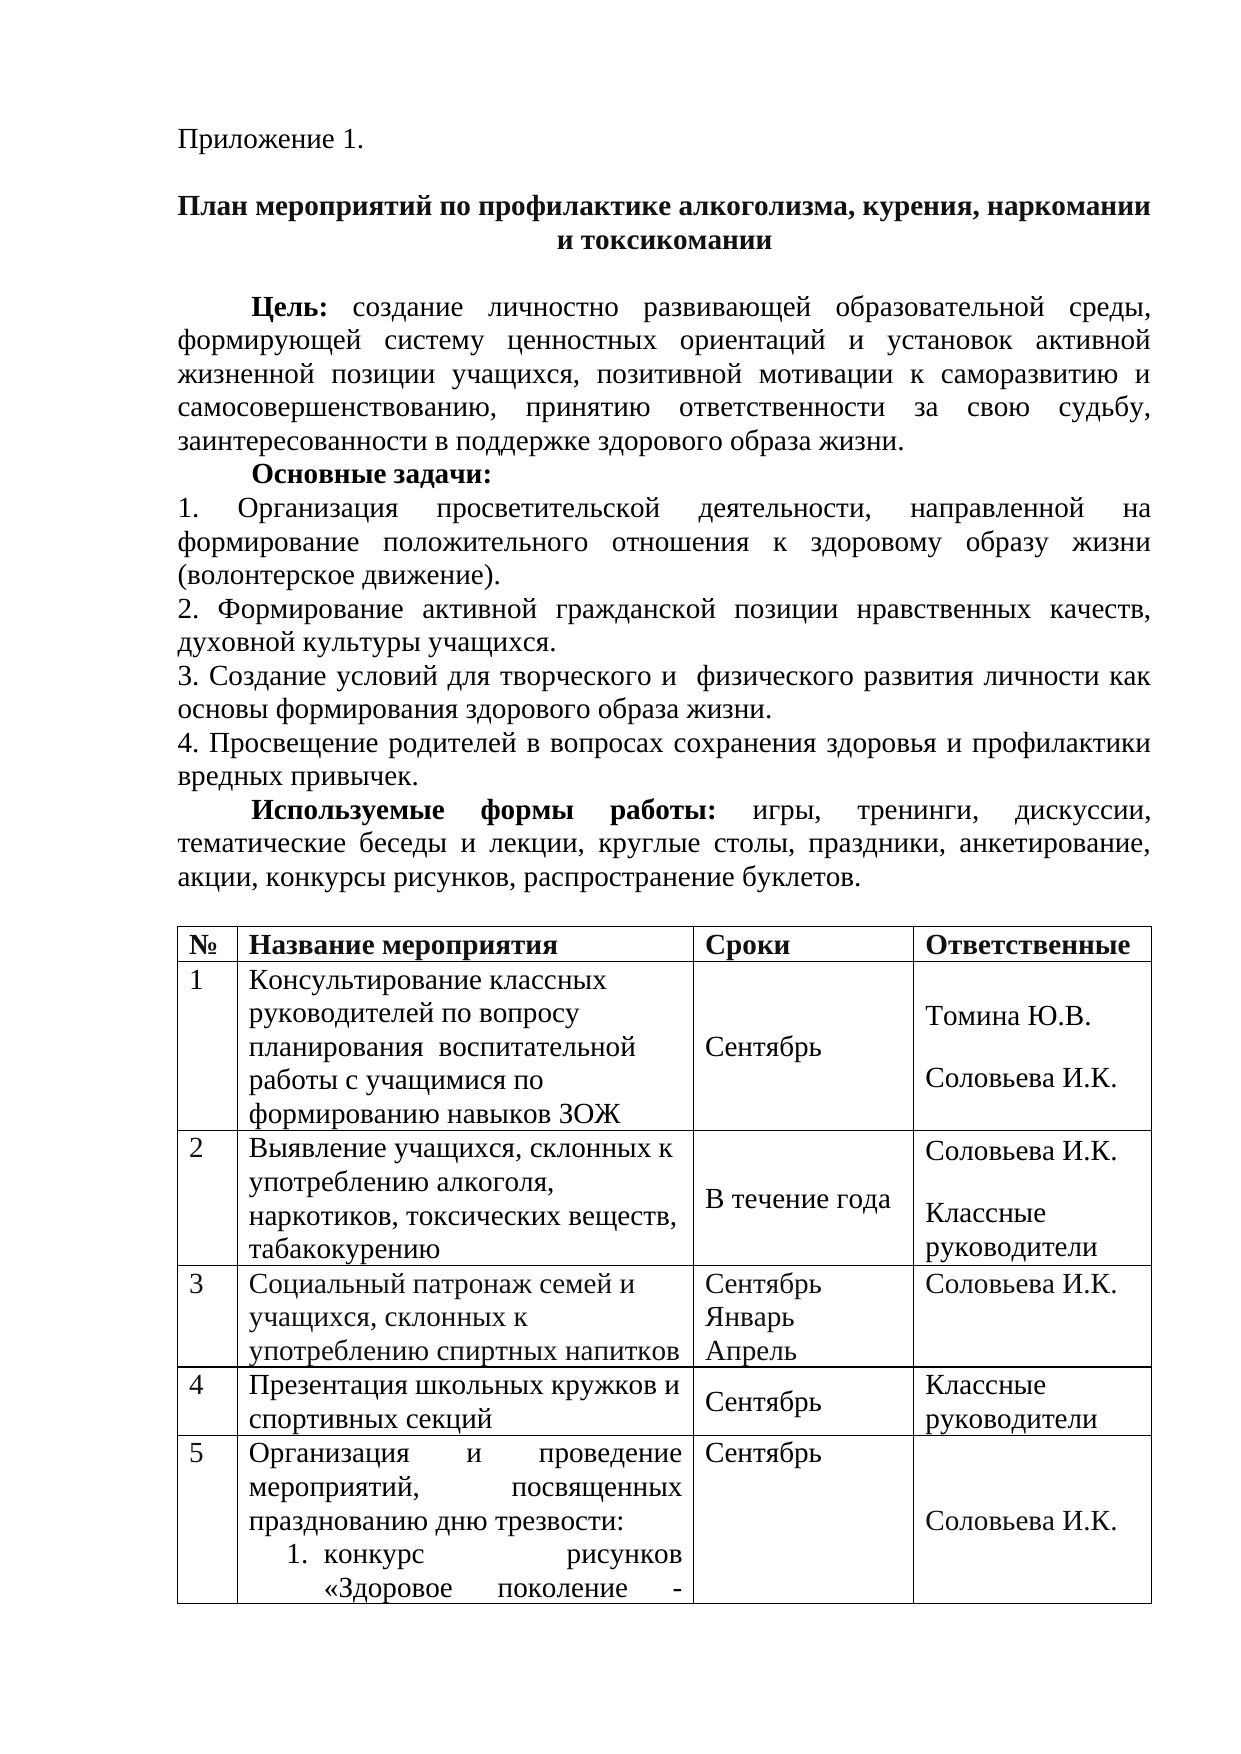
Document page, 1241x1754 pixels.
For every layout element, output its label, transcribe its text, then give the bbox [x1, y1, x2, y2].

table_cell Сентябрь [694, 962, 913, 1129]
table_cell Консультирование классных руководителей по вопросу планирования воспитательной работы с учащимися по формированию навыков ЗОЖ [238, 962, 693, 1129]
table_cell Томина Ю.В. Соловьева И.К. [914, 962, 1151, 1129]
table_cell 4 [178, 1368, 237, 1434]
table_cell В течение года [694, 1131, 913, 1265]
text 2. Формирование активной гражданской позиции нравственных качеств, духовной культуры учащихся. [177, 591, 1152, 658]
table_cell Соловьева И.К. [914, 1436, 1151, 1603]
table_header Сроки [694, 927, 913, 961]
table_cell Соловьева И.К. [914, 1266, 1151, 1366]
text Основные задачи: [177, 457, 1152, 490]
table_cell 3 [178, 1266, 237, 1366]
table_cell Выявление учащихся, склонных к употреблению алкоголя, наркотиков, токсических веществ, табакокурению [238, 1131, 693, 1265]
text Приложение 1. [177, 121, 1152, 155]
table_header Ответственные [914, 927, 1151, 961]
table_cell Классные руководители [914, 1368, 1151, 1434]
table_cell 1 [178, 962, 237, 1129]
table_cell 2 [178, 1131, 237, 1265]
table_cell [238, 1436, 693, 1603]
text 1. Организация просветительской деятельности, направленной на формирование положительного отношения к здоровому образу жизни (волонтерское движение). [177, 490, 1152, 591]
table_cell Презентация школьных кружков и спортивных секций [238, 1368, 693, 1434]
table_cell 5 [178, 1436, 237, 1603]
text План мероприятий по профилактике алкоголизма, курения, наркомании и токсикомании [177, 188, 1152, 255]
table_header № [178, 927, 237, 961]
table_cell Сентябрь [694, 1368, 913, 1434]
table_cell Соловьева И.К. Классные руководители [914, 1131, 1151, 1265]
text 3. Создание условий для творческого и физического развития личности как основы формирования здорового образа жизни. [177, 658, 1152, 725]
table_cell Социальный патронаж семей и учащихся, склонных к употреблению спиртных напитков [238, 1266, 693, 1366]
text Используемые формы работы: игры, тренинги, дискуссии, тематические беседы и лекции, круглые столы, праздники, анкетирование, акции, конкурсы рисунков, распространение буклетов. [177, 792, 1152, 893]
table_cell Сентябрь Январь Апрель [694, 1266, 913, 1366]
table_header Название мероприятия [238, 927, 693, 961]
text Цель: создание личностно развивающей образовательной среды, формирующей систему ценностных ориентаций и установок активной жизненной позиции учащихся, позитивной мотивации к саморазвитию и самосовершенствованию, принятию ответственности за свою судьбу, заинтересованности в поддержке здорового образа жизни. [177, 289, 1152, 457]
text 4. Просвещение родителей в вопросах сохранения здоровья и профилактики вредных привычек. [177, 725, 1152, 792]
table_cell Сентябрь [694, 1436, 913, 1603]
